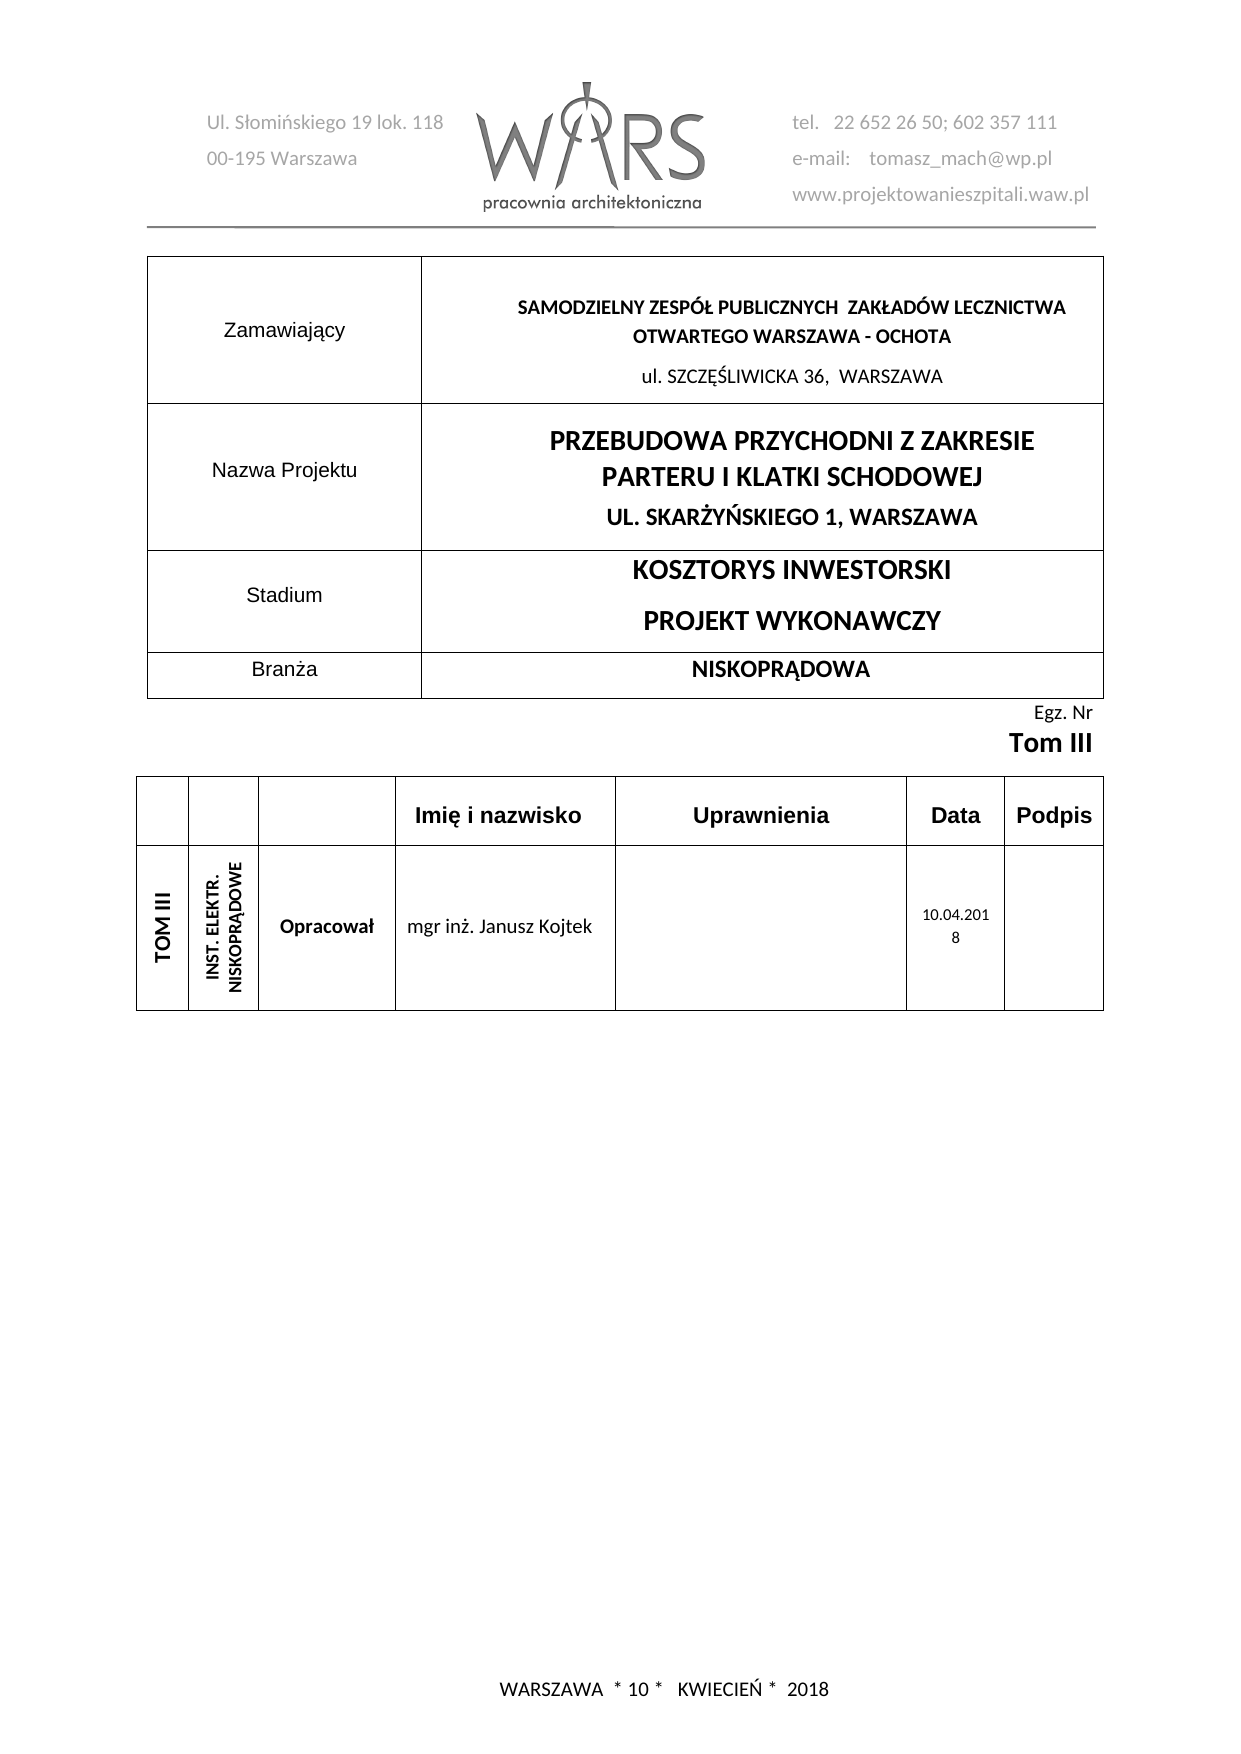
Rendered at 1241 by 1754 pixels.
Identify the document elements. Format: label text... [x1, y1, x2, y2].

table_cell KOSZTORYS INWESTORSKI PROJEKT WYKONAWCZY [422, 551, 1103, 652]
table_header [259, 777, 395, 845]
text Egz. Nr [207, 699, 1093, 724]
table_cell mgr inż. Janusz Kojtek [396, 846, 615, 1010]
table_header [189, 777, 258, 845]
table_cell Branża [148, 653, 421, 698]
table_cell Opracował [259, 846, 395, 1010]
text Tom III [207, 724, 1093, 760]
table_header SAMODZIELNY ZESPÓŁ PUBLICZNYCH ZAKŁADÓW LECZNICTWA OTWARTEGO WARSZAWA - OCHOTA ul. SZCZĘŚLIWICKA 36, WARSZAWA [422, 257, 1103, 403]
table_cell 10.04.2018 [907, 846, 1004, 1010]
table_cell NISKOPRĄDOWA [422, 653, 1103, 698]
table_header Imię i nazwisko [396, 777, 615, 845]
table_cell Stadium [148, 551, 421, 652]
table_cell Nazwa Projektu [148, 404, 421, 550]
table_cell INST. ELEKTR. NISKOPRĄDOWE [189, 846, 258, 1010]
table_header Podpis [1005, 777, 1103, 845]
table_cell PRZEBUDOWA PRZYCHODNI Z ZAKRESIE PARTERU I KLATKI SCHODOWEJ UL. SKARŻYŃSKIEGO 1, WARSZAWA [422, 404, 1103, 550]
table_cell TOM III [137, 846, 188, 1010]
table_cell [1005, 846, 1103, 1010]
table_header Data [907, 777, 1004, 845]
table_header Zamawiający [148, 257, 421, 403]
table_header [137, 777, 188, 845]
table_header Uprawnienia [616, 777, 906, 845]
table_cell [616, 846, 906, 1010]
